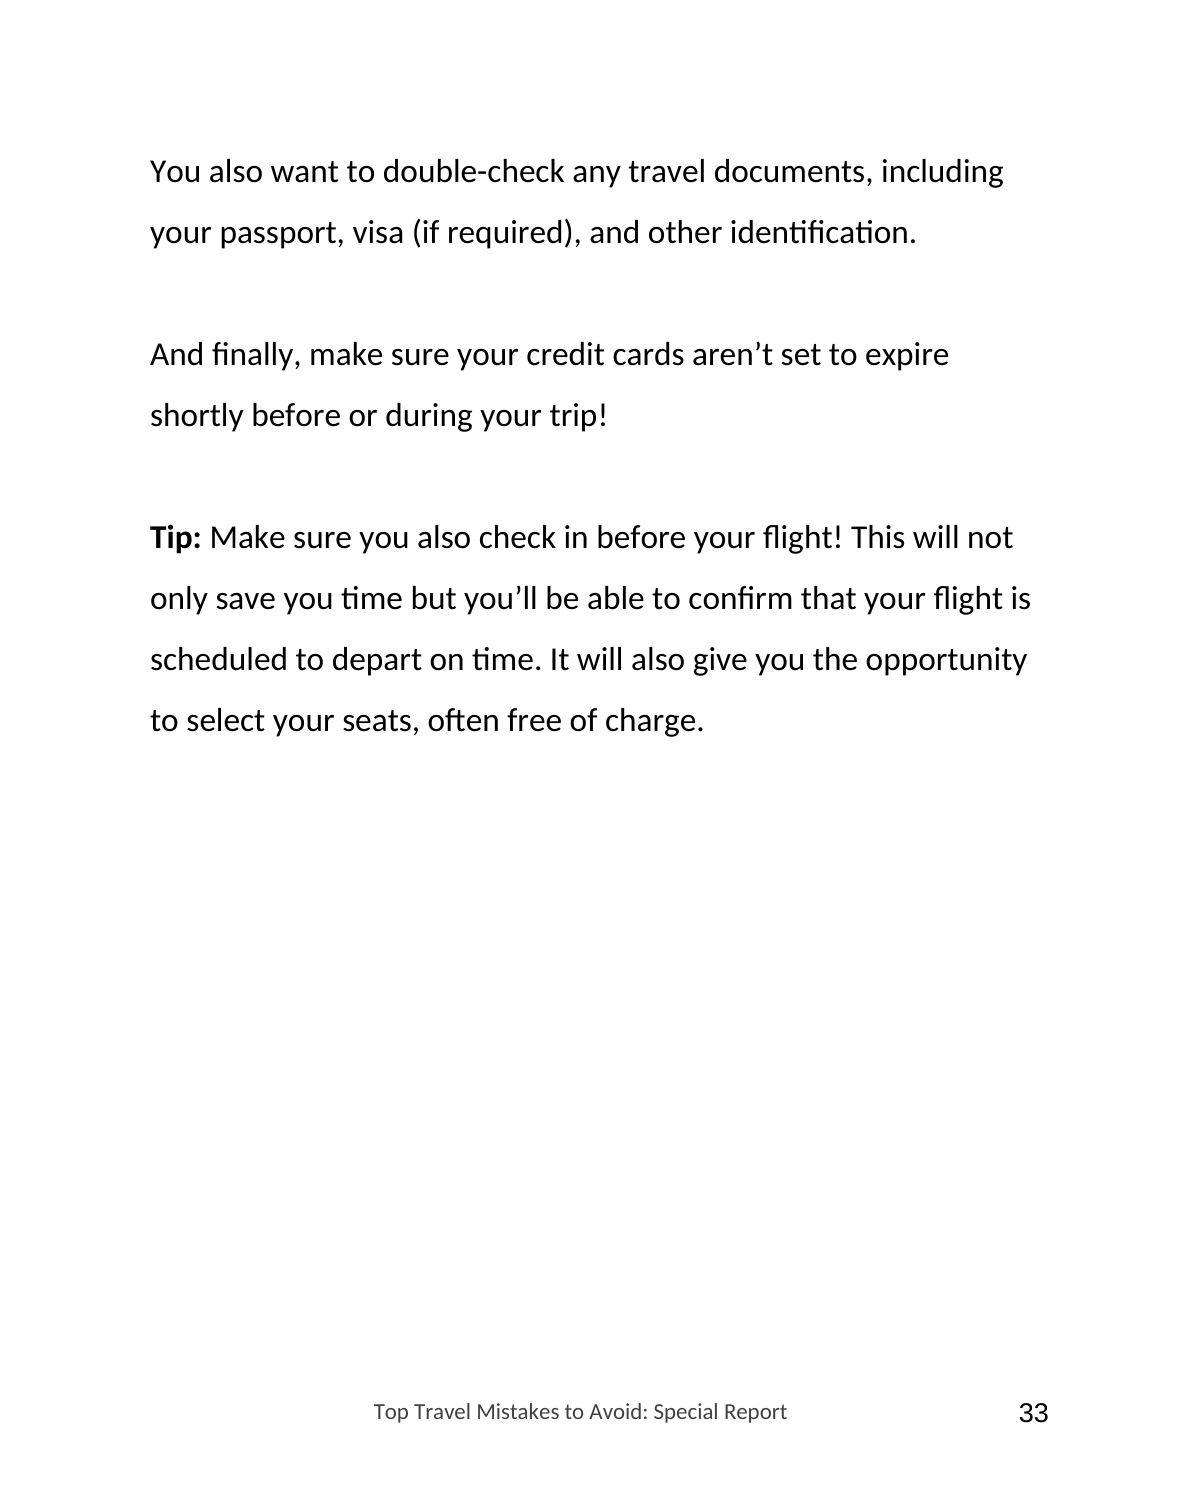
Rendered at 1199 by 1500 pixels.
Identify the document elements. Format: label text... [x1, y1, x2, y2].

text You also want to double-check any travel documents, including your passport, visa (if required), and other identification. And finally, make sure your credit cards aren’t set to expire shortly before or during your trip! Tip: Make sure you also check in before your flight! This will not only save you time but you’ll be able to confirm that your flight is scheduled to depart on time. It will also give you the opportunity to select your seats, often free of charge. [150, 150, 1049, 844]
